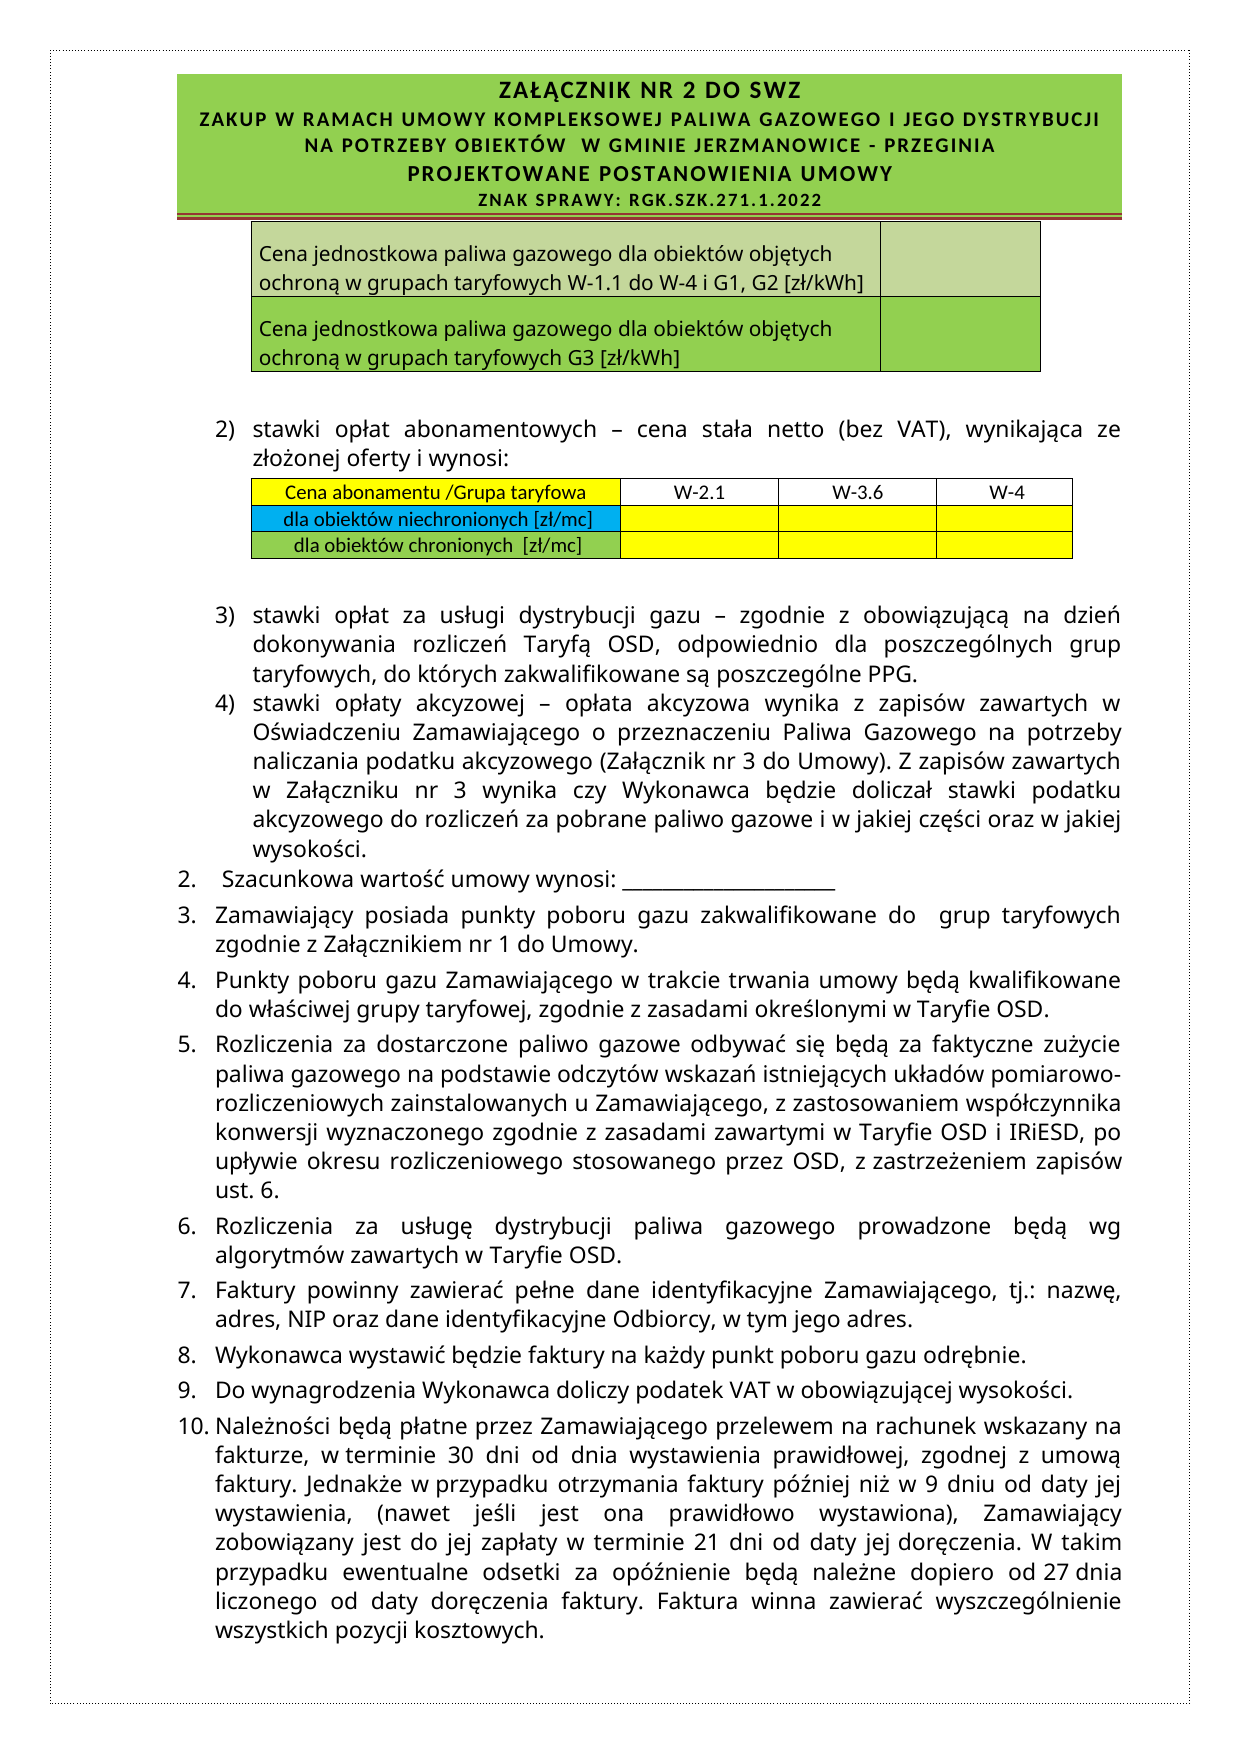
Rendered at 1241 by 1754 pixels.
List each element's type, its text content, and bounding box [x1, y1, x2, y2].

table_cell dla obiektów niechronionych [zł/mc] [252, 506, 620, 531]
table_cell [621, 506, 778, 531]
table_header Cena abonamentu /Grupa taryfowa [252, 479, 620, 505]
table_cell [881, 297, 1040, 371]
table_cell [621, 532, 778, 558]
table_cell [937, 506, 1072, 531]
list Należności będą płatne przez Zamawiającego przelewem na rachunek wskazany na fakturze, w terminie 30 dni od dnia wystawienia prawidłowej, zgodnej z umową faktury. Jednakże w przypadku otrzymania faktury później niż w 9 dniu od daty jej wystawienia, (nawet jeśli jest ona prawidłowo wystawiona), Zamawiający zobowiązany jest do jej zapłaty w terminie 21 dni od daty jej doręczenia. W takim przypadku ewentualne odsetki za opóźnienie będą należne dopiero od 27 dnia liczonego od daty doręczenia faktury. Faktura winna zawierać wyszczególnienie wszystkich pozycji kosztowych. [177, 1411, 1122, 1644]
table_cell dla obiektów chronionych [zł/mc] [252, 532, 620, 558]
table_cell Cena jednostkowa paliwa gazowego dla obiektów objętych ochroną w grupach taryfowych W-1.1 do W-4 i G1, G2 [zł/kWh] [252, 222, 880, 296]
list Zamawiający posiada punkty poboru gazu zakwalifikowane do grup taryfowych zgodnie z Załącznikiem nr 1 do Umowy. [177, 900, 1122, 959]
table_cell Cena jednostkowa paliwa gazowego dla obiektów objętych ochroną w grupach taryfowych G3 [zł/kWh] [252, 297, 880, 371]
list Do wynagrodzenia Wykonawca doliczy podatek VAT w obowiązującej wysokości. [177, 1375, 1122, 1404]
list Rozliczenia za dostarczone paliwo gazowe odbywać się będą za faktyczne zużycie paliwa gazowego na podstawie odczytów wskazań istniejących układów pomiarowo-rozliczeniowych zainstalowanych u Zamawiającego, z zastosowaniem współczynnika konwersji wyznaczonego zgodnie z zasadami zawartymi w Taryfie OSD i IRiESD, po upływie okresu rozliczeniowego stosowanego przez OSD, z zastrzeżeniem zapisów ust. 6. [177, 1029, 1122, 1204]
list Faktury powinny zawierać pełne dane identyfikacyjne Zamawiającego, tj.: nazwę, adres, NIP oraz dane identyfikacyjne Odbiorcy, w tym jego adres. [177, 1275, 1122, 1334]
table_cell [881, 222, 1040, 296]
table_header W-4 [937, 479, 1072, 505]
list stawki opłaty akcyzowej – opłata akcyzowa wynika z zapisów zawartych w Oświadczeniu Zamawiającego o przeznaczeniu Paliwa Gazowego na potrzeby naliczania podatku akcyzowego (Załącznik nr 3 do Umowy). Z zapisów zawartych w Załączniku nr 3 wynika czy Wykonawca będzie doliczał stawki podatku akcyzowego do rozliczeń za pobrane paliwo gazowe i w jakiej części oraz w jakiej wysokości. [215, 688, 1122, 863]
table_cell [937, 532, 1072, 558]
list stawki opłat abonamentowych – cena stała netto (bez VAT), wynikająca ze złożonej oferty i wynosi: [215, 414, 1122, 472]
list Wykonawca wystawić będzie faktury na każdy punkt poboru gazu odrębnie. [177, 1340, 1122, 1369]
table_header W-2.1 [621, 479, 778, 505]
table_cell [779, 532, 936, 558]
list stawki opłat za usługi dystrybucji gazu – zgodnie z obowiązującą na dzień dokonywania rozliczeń Taryfą OSD, odpowiednio dla poszczególnych grup taryfowych, do których zakwalifikowane są poszczególne PPG. [215, 600, 1122, 688]
list Punkty poboru gazu Zamawiającego w trakcie trwania umowy będą kwalifikowane do właściwej grupy taryfowej, zgodnie z zasadami określonymi w Taryfie OSD. [177, 965, 1122, 1023]
list Szacunkowa wartość umowy wynosi: _____________________ [177, 863, 1122, 894]
table_header W-3.6 [779, 479, 936, 505]
table_cell [779, 506, 936, 531]
list Rozliczenia za usługę dystrybucji paliwa gazowego prowadzone będą wg algorytmów zawartych w Taryfie OSD. [177, 1211, 1122, 1269]
